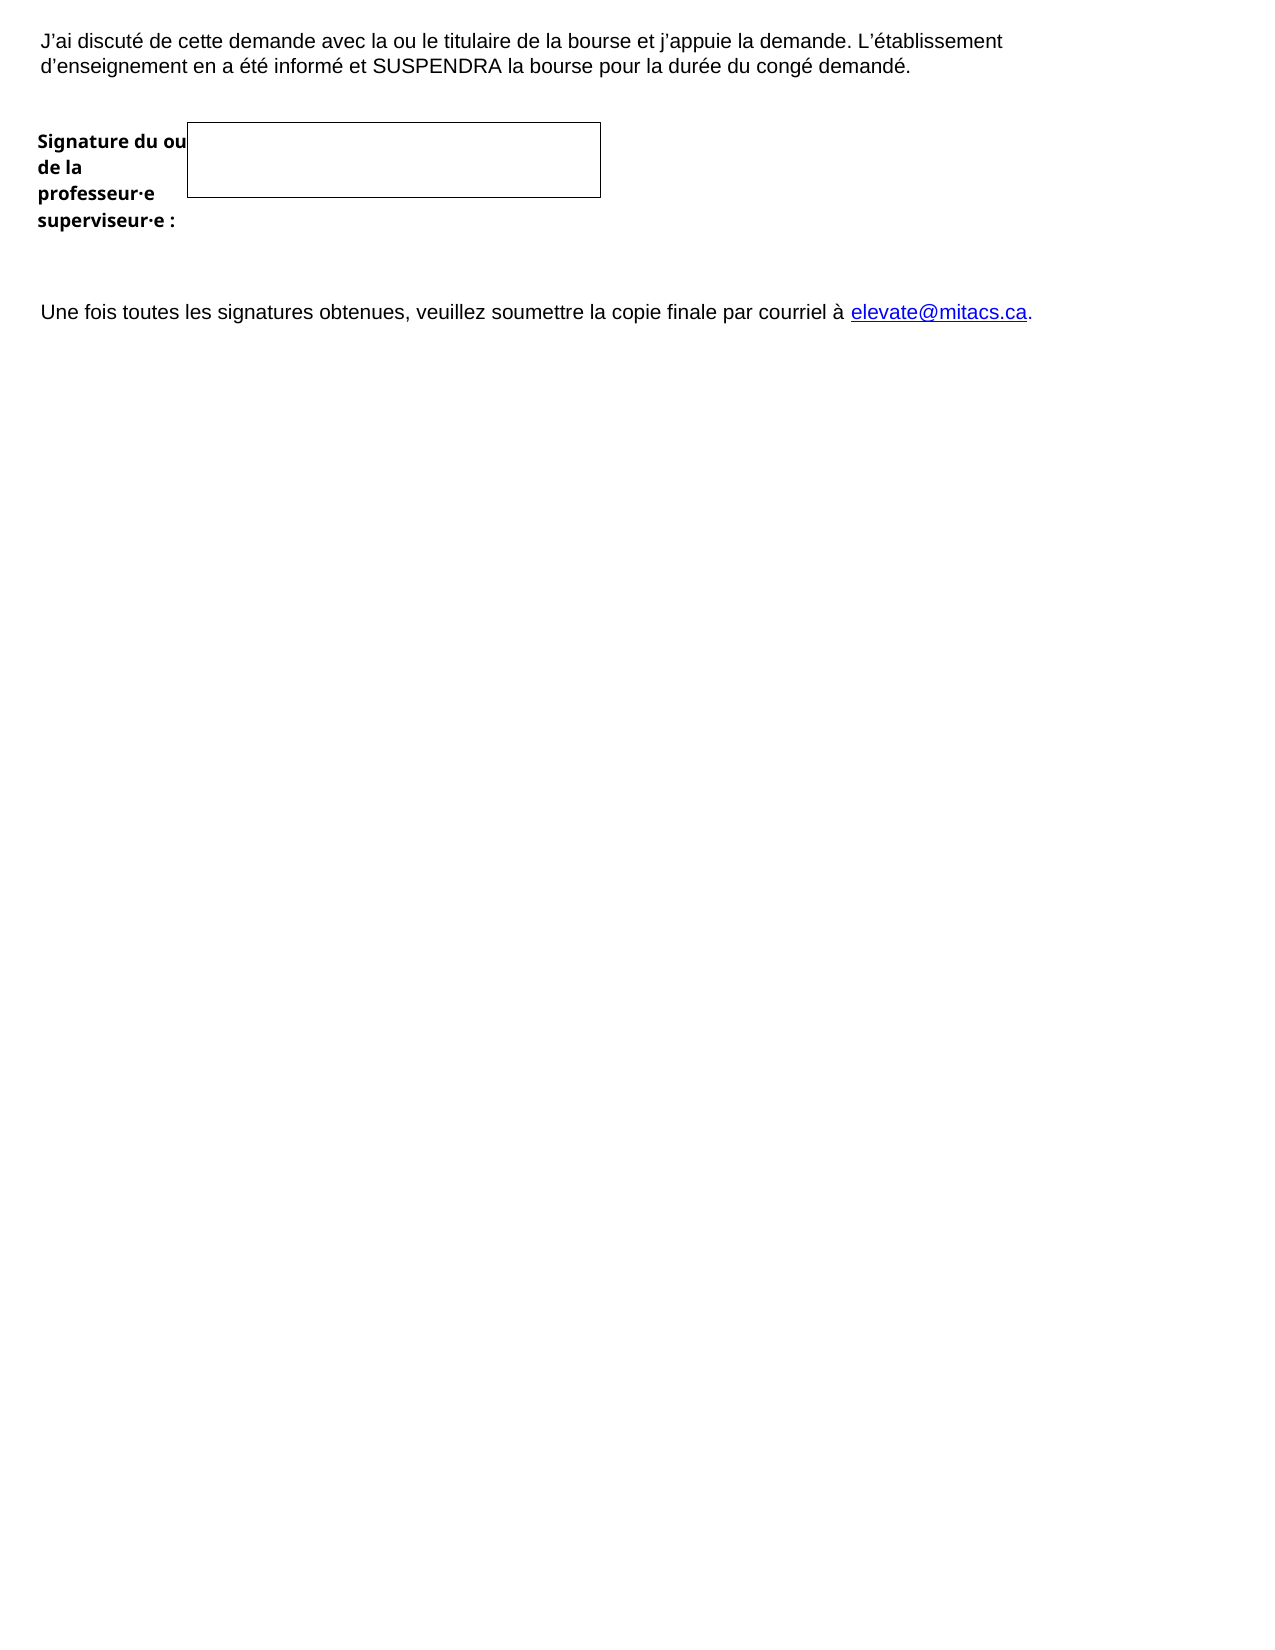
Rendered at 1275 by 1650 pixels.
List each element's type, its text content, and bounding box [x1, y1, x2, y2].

text Une fois toutes les signatures obtenues, veuillez soumettre la copie finale par courriel à elevate@mitacs.ca. [40, 300, 1192, 324]
text Signature du ou de la professeur·e superviseur·e : [37, 128, 197, 232]
text J’ai discuté de cette demande avec la ou le titulaire de la bourse et j’appuie la demande. L’établissement d’enseignement en a été informé et SUSPENDRA la bourse pour la durée du congé demandé. [40, 29, 1080, 78]
